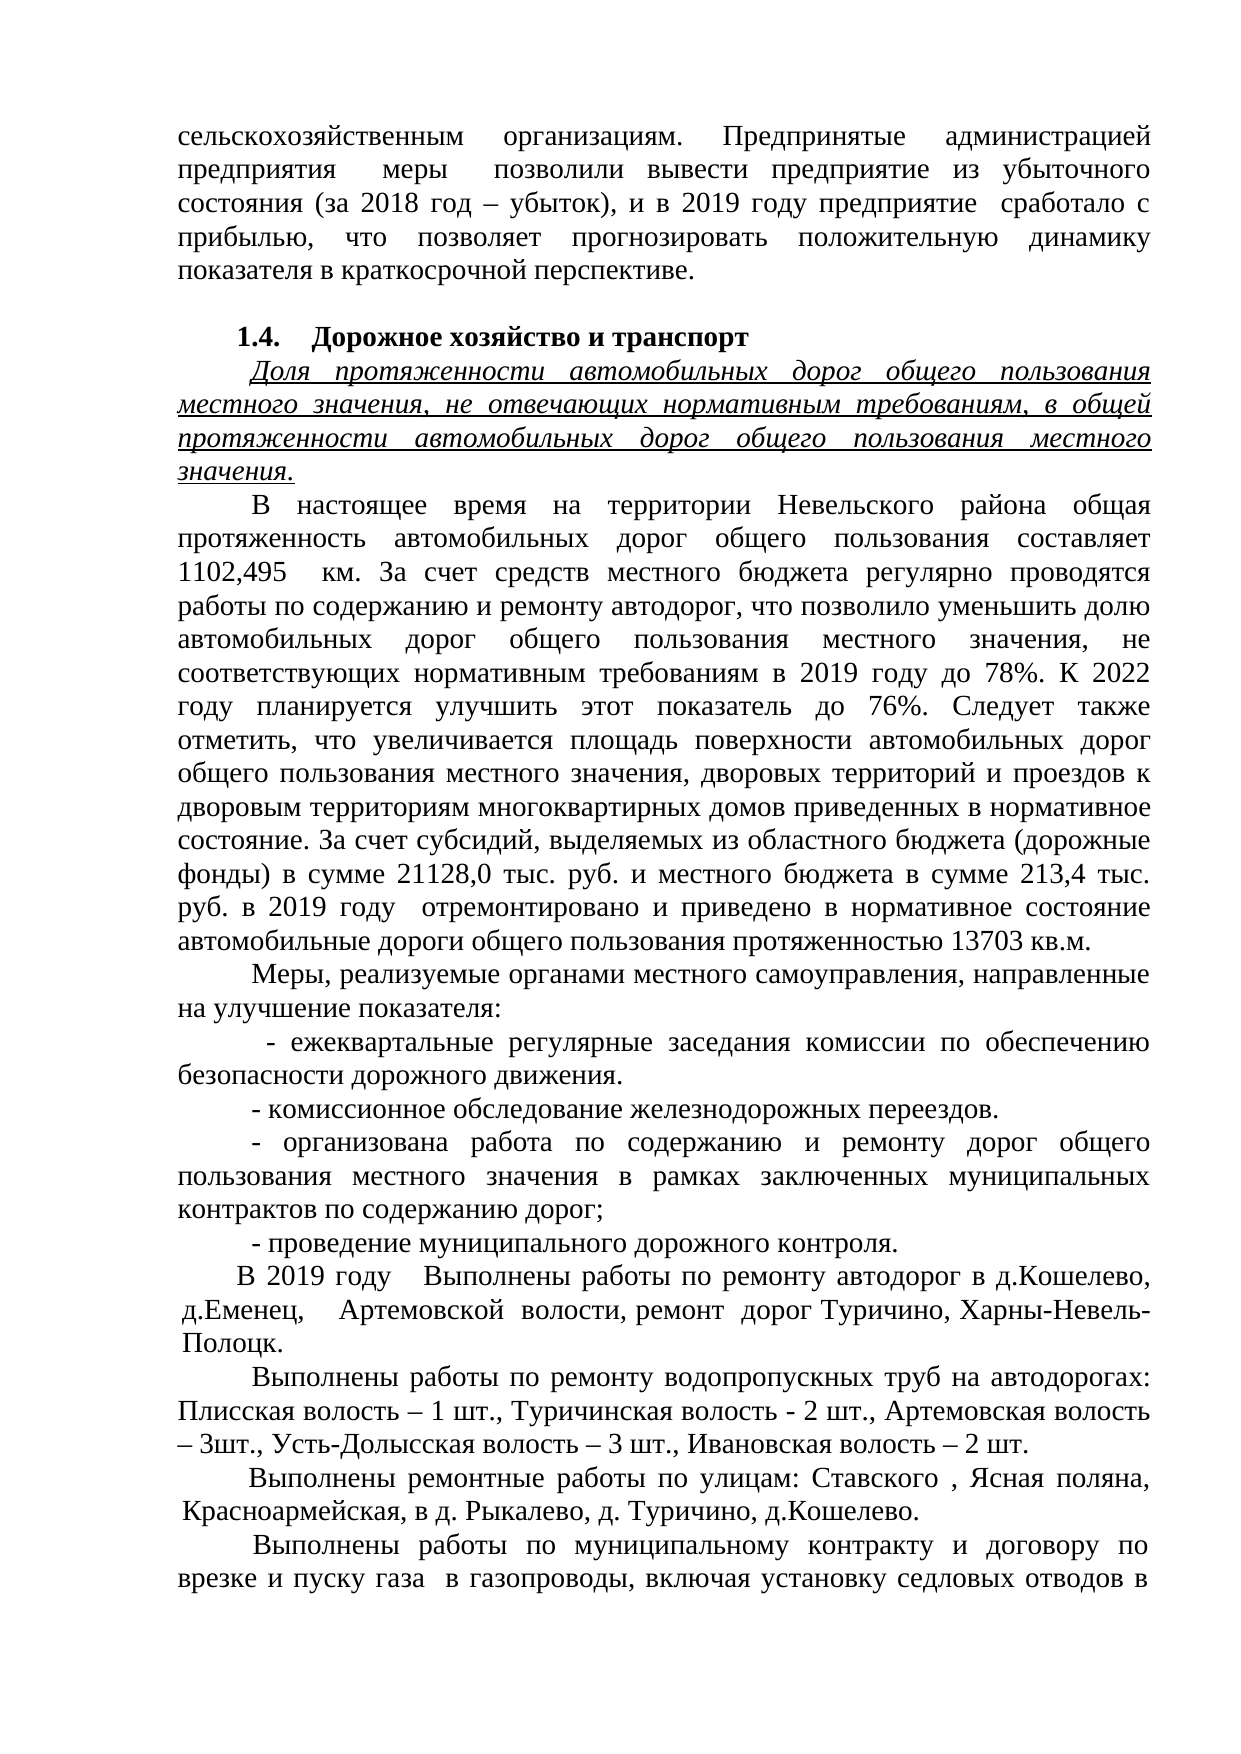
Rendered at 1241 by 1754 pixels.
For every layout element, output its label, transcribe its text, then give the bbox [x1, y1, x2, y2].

text В 2019 году Выполнены работы по ремонту автодорог в д.Кошелево, д.Еменец, Артемовской волости, ремонт дорог Туричино, Харны-Невель-Полоцк. [182, 1258, 1152, 1359]
text - организована работа по содержанию и ремонту дорог общего пользования местного значения в рамках заключенных муниципальных контрактов по содержанию дорог; [177, 1124, 1151, 1225]
text Доля протяженности автомобильных дорог общего пользования местного значения, не отвечающих нормативным требованиям, в общей протяженности автомобильных дорог общего пользования местного значения. [177, 353, 1152, 415]
text - ежеквартальные регулярные заседания комиссии по обеспечению безопасности дорожного движения. [177, 1024, 1151, 1091]
text - проведение муниципального дорожного контроля. [177, 1225, 1151, 1258]
text Доля протяженности автомобильных дорог общего пользования местного значения, не отвечающих нормативным требованиям, в общей протяженности автомобильных дорог общего пользования местного значения. [177, 450, 1152, 487]
text Доля протяженности автомобильных дорог общего пользования местного значения, не отвечающих нормативным требованиям, в общей протяженности автомобильных дорог общего пользования местного значения. [177, 416, 1152, 449]
text Выполнены работы по ремонту водопропускных труб на автодорогах: Плисская волость – 1 шт., Туричинская волость - 2 шт., Артемовская волость – 3шт., Усть-Долысская волость – 3 шт., Ивановская волость – 2 шт. [177, 1359, 1152, 1460]
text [177, 1527, 1149, 1594]
text - комиссионное обследование железнодорожных переездов. [177, 1091, 1152, 1124]
text Выполнены ремонтные работы по улицам: Ставского , Ясная поляна, Красноармейская, в д. Рыкалево, д. Туричино, д.Кошелево. [182, 1460, 1152, 1527]
text В настоящее время на территории Невельского района общая протяженность автомобильных дорог общего пользования составляет 1102,495 км. За счет средств местного бюджета регулярно проводятся работы по содержанию и ремонту автодорог, что позволило уменьшить долю автомобильных дорог общего пользования местного значения, не соответствующих нормативным требованиям в 2019 году до 78%. К 2022 году планируется улучшить этот показатель до 76%. Следует также отметить, что увеличивается площадь поверхности автомобильных дорог общего пользования местного значения, дворовых территорий и проездов к дворовым территориям многоквартирных домов приведенных в нормативное состояние. За счет субсидий, выделяемых из областного бюджета (дорожные фонды) в сумме 21128,0 тыс. руб. и местного бюджета в сумме 213,4 тыс. руб. в 2019 году отремонтировано и приведено в нормативное состояние автомобильные дороги общего пользования протяженностью 13703 кв.м. [177, 487, 1152, 957]
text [177, 118, 1152, 286]
list Дорожное хозяйство и транспорт [236, 319, 1152, 353]
text Меры, реализуемые органами местного самоуправления, направленные на улучшение показателя: [177, 957, 1151, 1024]
